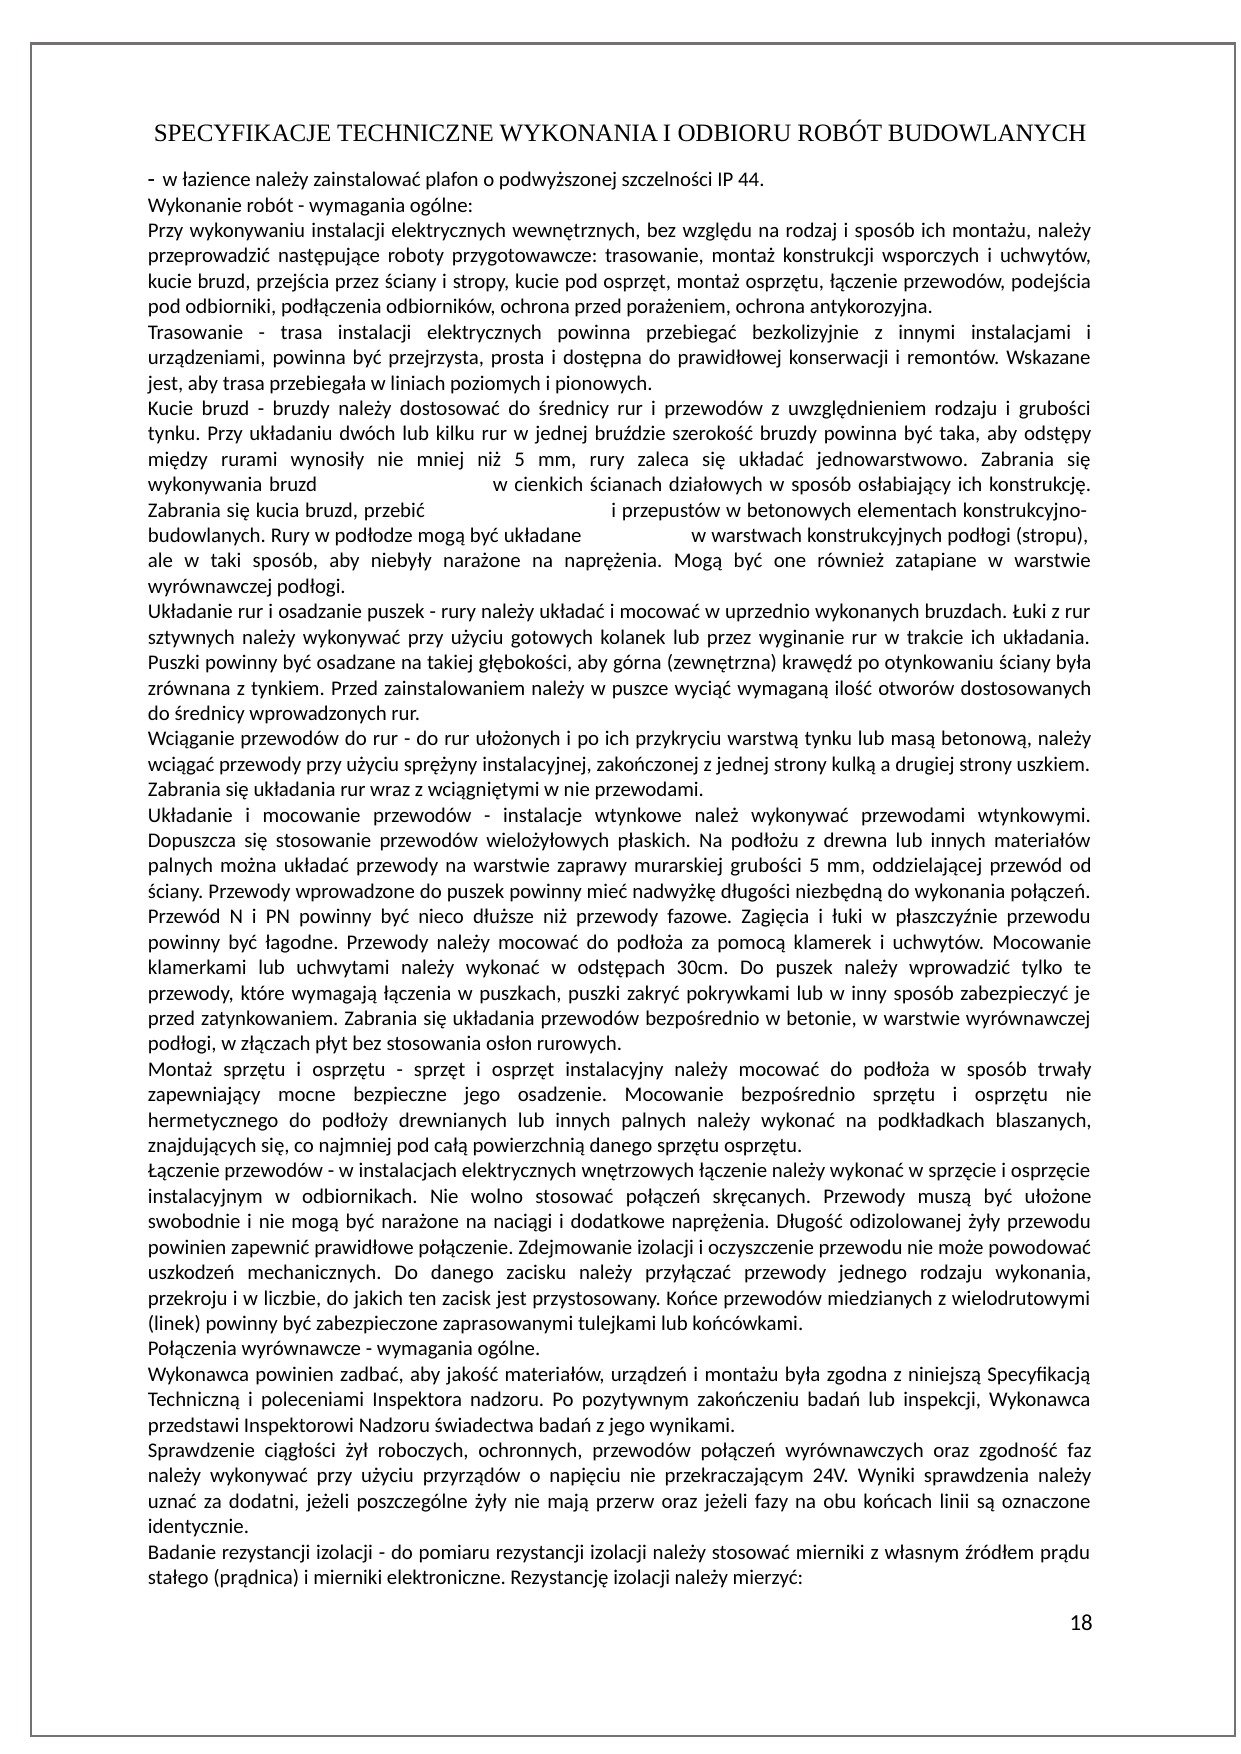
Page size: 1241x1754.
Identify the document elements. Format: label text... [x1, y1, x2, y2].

text Przy wykonywaniu instalacji elektrycznych wewnętrznych, bez względu na rodzaj i sposób ich montażu, należy przeprowadzić następujące roboty przygotowawcze: trasowanie, montaż konstrukcji wsporczych i uchwytów, kucie bruzd, przejścia przez ściany i stropy, kucie pod osprzęt, montaż osprzętu, łączenie przewodów, podejścia pod odbiorniki, podłączenia odbiorników, ochrona przed porażeniem, ochrona antykorozyjna. [148, 217, 1092, 319]
text Sprawdzenie ciągłości żył roboczych, ochronnych, przewodów połączeń wyrównawczych oraz zgodność faz należy wykonywać przy użyciu przyrządów o napięciu nie przekraczającym 24V. Wyniki sprawdzenia należy uznać za dodatni, jeżeli poszczególne żyły nie mają przerw oraz jeżeli fazy na obu końcach linii są oznaczone identycznie. [148, 1437, 1092, 1539]
text Układanie i mocowanie przewodów - instalacje wtynkowe należ wykonywać przewodami wtynkowymi. Dopuszcza się stosowanie przewodów wielożyłowych płaskich. Na podłożu z drewna lub innych materiałów palnych można układać przewody na warstwie zaprawy murarskiej grubości 5 mm, oddzielającej przewód od ściany. Przewody wprowadzone do puszek powinny mieć nadwyżkę długości niezbędną do wykonania połączeń. Przewód N i PN powinny być nieco dłuższe niż przewody fazowe. Zagięcia i łuki w płaszczyźnie przewodu powinny być łagodne. Przewody należy mocować do podłoża za pomocą klamerek i uchwytów. Mocowanie klamerkami lub uchwytami należy wykonać w odstępach 30cm. Do puszek należy wprowadzić tylko te przewody, które wymagają łączenia w puszkach, puszki zakryć pokrywkami lub w inny sposób zabezpieczyć je przed zatynkowaniem. Zabrania się układania przewodów bezpośrednio w betonie, w warstwie wyrównawczej podłogi, w złączach płyt bez stosowania osłon rurowych. [148, 802, 1092, 1056]
text Wykonanie robót - wymagania ogólne: [148, 192, 1092, 217]
text Wykonawca powinien zadbać, aby jakość materiałów, urządzeń i montażu była zgodna z niniejszą Specyfikacją Techniczną i poleceniami Inspektora nadzoru. Po pozytywnym zakończeniu badań lub inspekcji, Wykonawca przedstawi Inspektorowi Nadzoru świadectwa badań z jego wynikami. [148, 1361, 1092, 1437]
text Wciąganie przewodów do rur - do rur ułożonych i po ich przykryciu warstwą tynku lub masą betonową, należy wciągać przewody przy użyciu sprężyny instalacyjnej, zakończonej z jednej strony kulką a drugiej strony uszkiem. Zabrania się układania rur wraz z wciągniętymi w nie przewodami. [148, 726, 1092, 802]
list w łazience należy zainstalować plafon o podwyższonej szczelności IP 44. [148, 166, 1092, 192]
text Montaż sprzętu i osprzętu - sprzęt i osprzęt instalacyjny należy mocować do podłoża w sposób trwały zapewniający mocne bezpieczne jego osadzenie. Mocowanie bezpośrednio sprzętu i osprzętu nie hermetycznego do podłoży drewnianych lub innych palnych należy wykonać na podkładkach blaszanych, znajdujących się, co najmniej pod całą powierzchnią danego sprzętu osprzętu. [148, 1056, 1092, 1158]
text Badanie rezystancji izolacji - do pomiaru rezystancji izolacji należy stosować mierniki z własnym źródłem prądu stałego (prądnica) i mierniki elektroniczne. Rezystancję izolacji należy mierzyć: [148, 1539, 1092, 1590]
text Kucie bruzd - bruzdy należy dostosować do średnicy rur i przewodów z uwzględnieniem rodzaju i grubości tynku. Przy układaniu dwóch lub kilku rur w jednej bruździe szerokość bruzdy powinna być taka, aby odstępy między rurami wynosiły nie mniej niż 5 mm, rury zaleca się układać jednowarstwowo. Zabrania się wykonywania bruzd w cienkich ścianach działowych w sposób osłabiający ich konstrukcję. Zabrania się kucia bruzd, przebić i przepustów w betonowych elementach konstrukcyjno-budowlanych. Rury w podłodze mogą być układane w warstwach konstrukcyjnych podłogi (stropu), ale w taki sposób, aby niebyły narażone na naprężenia. Mogą być one również zatapiane w warstwie wyrównawczej podłogi. [148, 395, 1092, 598]
text Połączenia wyrównawcze - wymagania ogólne. [148, 1336, 1092, 1361]
text Trasowanie - trasa instalacji elektrycznych powinna przebiegać bezkolizyjnie z innymi instalacjami i urządzeniami, powinna być przejrzysta, prosta i dostępna do prawidłowej konserwacji i remontów. Wskazane jest, aby trasa przebiegała w liniach poziomych i pionowych. [148, 319, 1092, 395]
text Układanie rur i osadzanie puszek - rury należy układać i mocować w uprzednio wykonanych bruzdach. Łuki z rur sztywnych należy wykonywać przy użyciu gotowych kolanek lub przez wyginanie rur w trakcie ich układania. Puszki powinny być osadzane na takiej głębokości, aby górna (zewnętrzna) krawędź po otynkowaniu ściany była zrównana z tynkiem. Przed zainstalowaniem należy w puszce wyciąć wymaganą ilość otworów dostosowanych do średnicy wprowadzonych rur. [148, 598, 1092, 726]
text Łączenie przewodów - w instalacjach elektrycznych wnętrzowych łączenie należy wykonać w sprzęcie i osprzęcie instalacyjnym w odbiornikach. Nie wolno stosować połączeń skręcanych. Przewody muszą być ułożone swobodnie i nie mogą być narażone na naciągi i dodatkowe naprężenia. Długość odizolowanej żyły przewodu powinien zapewnić prawidłowe połączenie. Zdejmowanie izolacji i oczyszczenie przewodu nie może powodować uszkodzeń mechanicznych. Do danego zacisku należy przyłączać przewody jednego rodzaju wykonania, przekroju i w liczbie, do jakich ten zacisk jest przystosowany. Końce przewodów miedzianych z wielodrutowymi (linek) powinny być zabezpieczone zaprasowanymi tulejkami lub końcówkami. [148, 1158, 1092, 1336]
